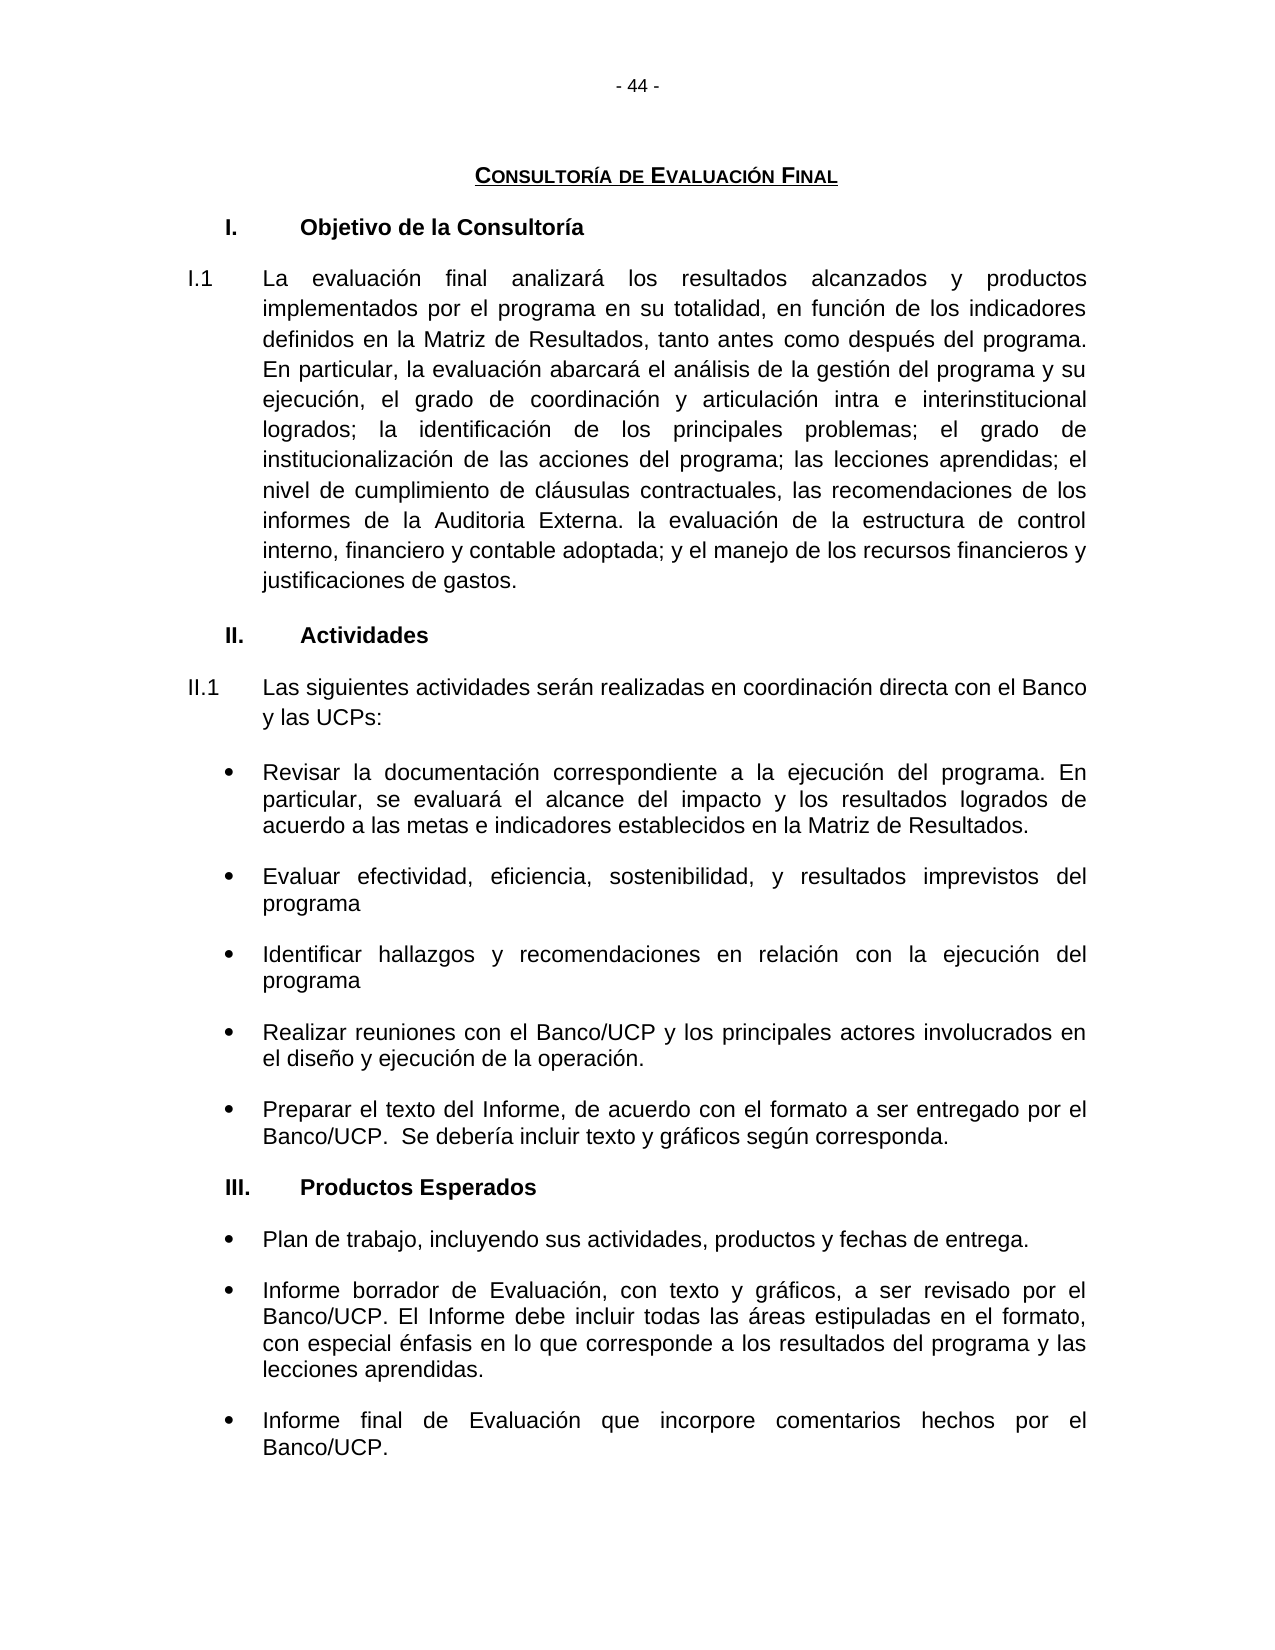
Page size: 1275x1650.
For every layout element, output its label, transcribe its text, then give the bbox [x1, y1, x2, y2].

list Las siguientes actividades serán realizadas en coordinación directa con el Banco y las UCPs: [187, 674, 1087, 730]
list Informe final de Evaluación que incorpore comentarios hechos por el Banco/UCP. [225, 1407, 1087, 1460]
list Plan de trabajo, incluyendo sus actividades, productos y fechas de entrega. [225, 1226, 1087, 1252]
list La evaluación final analizará los resultados alcanzados y productos implementados por el programa en su totalidad, en función de los indicadores definidos en la Matriz de Resultados, tanto antes como después del programa. En particular, la evaluación abarcará el análisis de la gestión del programa y su ejecución, el grado de coordinación y articulación intra e interinstitucional logrados; la identificación de los principales problemas; el grado de institucionalización de las acciones del programa; las lecciones aprendidas; el nivel de cumplimiento de cláusulas contractuales, las recomendaciones de los informes de la Auditoria Externa. la evaluación de la estructura de control interno, financiero y contable adoptada; y el manejo de los recursos financieros y justificaciones de gastos. [187, 265, 1087, 594]
list Preparar el texto del Informe, de acuerdo con el formato a ser entregado por el Banco/UCP. Se debería incluir texto y gráficos según corresponda. [225, 1096, 1087, 1149]
list Actividades [225, 622, 1087, 649]
text Consultoría de Evaluación Final [225, 162, 1087, 189]
list Identificar hallazgos y recomendaciones en relación con la ejecución del programa [225, 941, 1087, 994]
list Revisar la documentación correspondiente a la ejecución del programa. En particular, se evaluará el alcance del impacto y los resultados logrados de acuerdo a las metas e indicadores establecidos en la Matriz de Resultados. [225, 759, 1087, 838]
list Productos Esperados [225, 1174, 1087, 1201]
list Objetivo de la Consultoría [225, 214, 1087, 240]
list Realizar reuniones con el Banco/UCP y los principales actores involucrados en el diseño y ejecución de la operación. [225, 1019, 1087, 1071]
list Informe borrador de Evaluación, con texto y gráficos, a ser revisado por el Banco/UCP. El Informe debe incluir todas las áreas estipuladas en el formato, con especial énfasis en lo que corresponde a los resultados del programa y las lecciones aprendidas. [225, 1277, 1087, 1382]
list Evaluar efectividad, eficiencia, sostenibilidad, y resultados imprevistos del programa [225, 863, 1087, 916]
